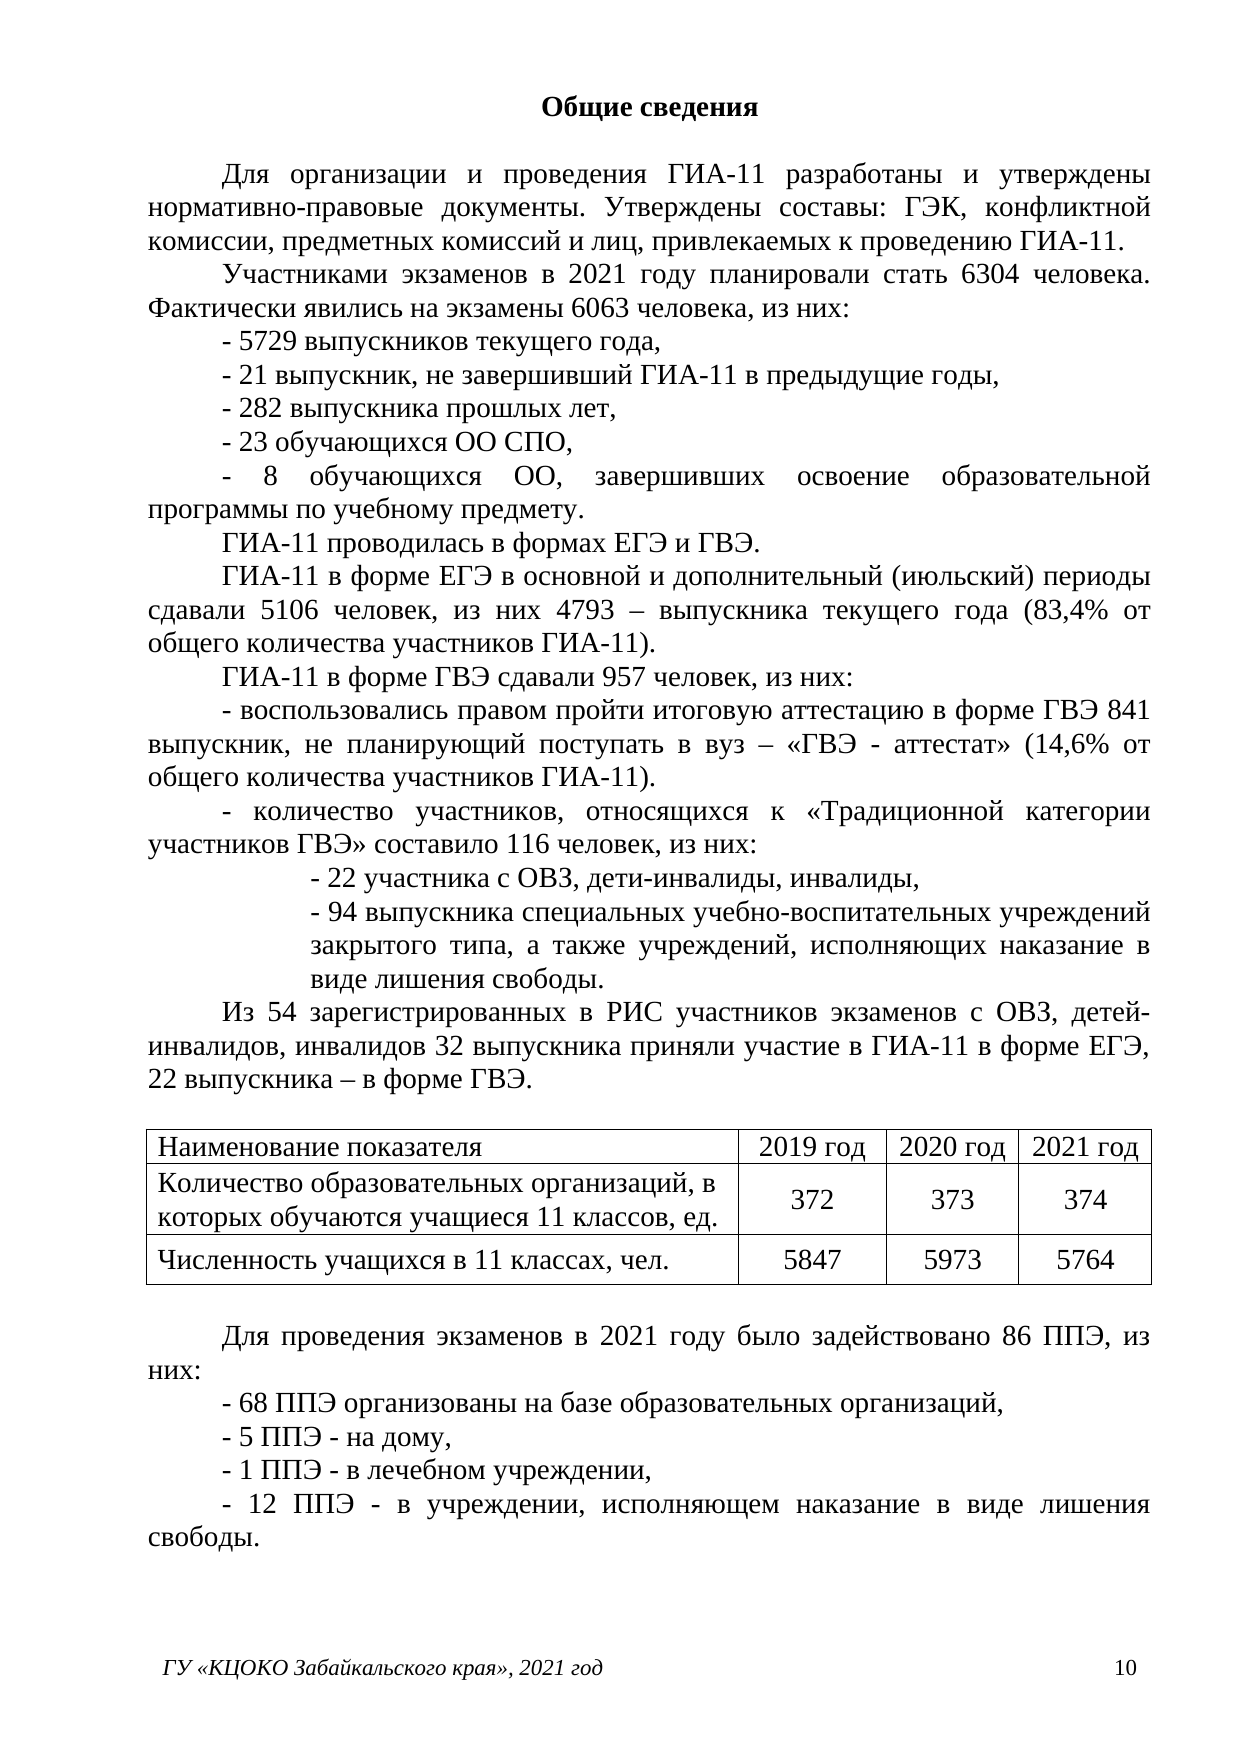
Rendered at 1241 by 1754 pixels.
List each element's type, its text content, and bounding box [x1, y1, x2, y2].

table_cell 5847 [739, 1235, 886, 1284]
table_cell 372 [739, 1164, 886, 1234]
text - 22 участника с ОВЗ, дети-инвалиды, инвалиды, [310, 860, 1152, 894]
text Для проведения экзаменов в 2021 году было задействовано 86 ППЭ, из них: [148, 1318, 1152, 1385]
text - 21 выпускник, не завершивший ГИА-11 в предыдущие годы, [148, 357, 1152, 391]
table_cell 374 [1019, 1164, 1151, 1234]
table_header Наименование показателя [147, 1130, 738, 1163]
text - 94 выпускника специальных учебно-воспитательных учреждений закрытого типа, а также учреждений, исполняющих наказание в виде лишения свободы. [310, 894, 1152, 994]
text - 1 ППЭ - в лечебном учреждении, [148, 1452, 1152, 1486]
text - количество участников, относящихся к «Традиционной категории участников ГВЭ» составило 116 человек, из них: [148, 793, 1152, 860]
text Участниками экзаменов в 2021 году планировали стать 6304 человека. Фактически явились на экзамены 6063 человека, из них: [148, 256, 1152, 323]
text - 8 обучающихся ОО, завершивших освоение образовательной программы по учебному предмету. [148, 458, 1152, 525]
text Для организации и проведения ГИА-11 разработаны и утверждены нормативно-правовые документы. Утверждены составы: ГЭК, конфликтной комиссии, предметных комиссий и лиц, привлекаемых к проведению ГИА-11. [148, 156, 1152, 256]
text - 23 обучающихся ОО СПО, [148, 424, 1152, 458]
text - 282 выпускника прошлых лет, [148, 391, 1152, 424]
text ГИА-11 в форме ЕГЭ в основной и дополнительный (июльский) периоды сдавали 5106 человек, из них 4793 – выпускника текущего года (83,4% от общего количества участников ГИА-11). [148, 558, 1152, 659]
text ГИА-11 проводилась в формах ЕГЭ и ГВЭ. [148, 525, 1152, 558]
table_header 2019 год [739, 1130, 886, 1163]
table_cell Количество образовательных организаций, в которых обучаются учащиеся 11 классов, ед. [147, 1164, 738, 1234]
text - 68 ППЭ организованы на базе образовательных организаций, [148, 1385, 1152, 1419]
text - 12 ППЭ - в учреждении, исполняющем наказание в виде лишения свободы. [148, 1486, 1152, 1553]
table_cell 5973 [887, 1235, 1018, 1284]
table_cell 373 [887, 1164, 1018, 1234]
table_header 2021 год [1019, 1130, 1151, 1163]
text - 5 ППЭ - на дому, [148, 1419, 1152, 1452]
text - 5729 выпускников текущего года, [148, 323, 1152, 357]
text Из 54 зарегистрированных в РИС участников экзаменов с ОВЗ, детей-инвалидов, инвалидов 32 выпускника приняли участие в ГИА-11 в форме ЕГЭ, 22 выпускника – в форме ГВЭ. [148, 994, 1152, 1095]
text - воспользовались правом пройти итоговую аттестацию в форме ГВЭ 841 выпускник, не планирующий поступать в вуз – «ГВЭ - аттестат» (14,6% от общего количества участников ГИА-11). [148, 692, 1152, 793]
subtitle Общие сведения [148, 89, 1152, 122]
table_cell 5764 [1019, 1235, 1151, 1284]
table_header 2020 год [887, 1130, 1018, 1163]
text ГИА-11 в форме ГВЭ сдавали 957 человек, из них: [148, 659, 1152, 692]
table_cell Численность учащихся в 11 классах, чел. [147, 1235, 738, 1284]
